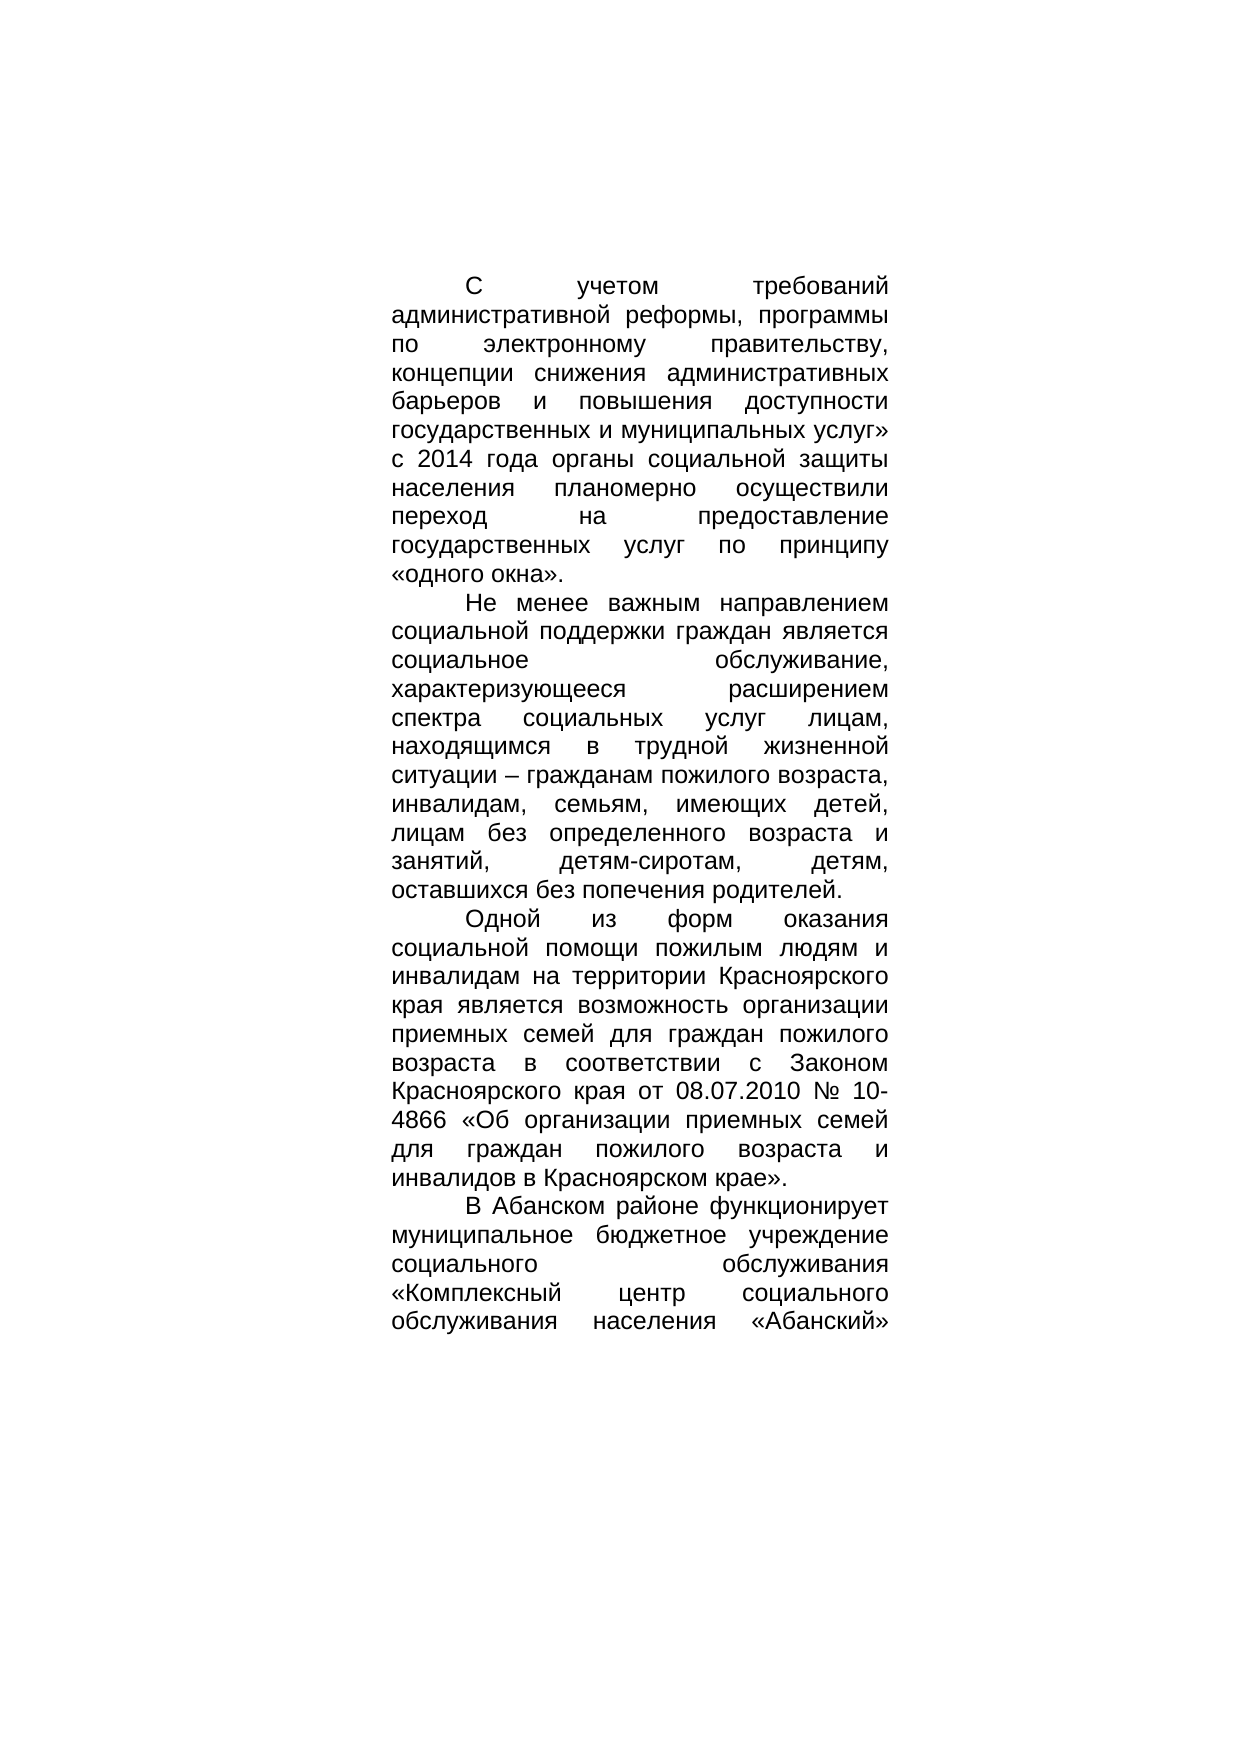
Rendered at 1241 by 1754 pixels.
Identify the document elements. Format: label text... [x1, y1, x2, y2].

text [391, 1191, 889, 1335]
text Одной из форм оказания социальной помощи пожилым людям и инвалидам на территории Красноярского края является возможность организации приемных семей для граждан пожилого возраста в соответствии с Законом Красноярского края от 08.07.2010 № 10-4866 «Об организации приемных семей для граждан пожилого возраста и инвалидов в Красноярском крае». [391, 904, 889, 1191]
text Не менее важным направлением социальной поддержки граждан является социальное обслуживание, характеризующееся расширением спектра социальных услуг лицам, находящимся в трудной жизненной ситуации – гражданам пожилого возраста, инвалидам, семьям, имеющих детей, лицам без определенного возраста и занятий, детям-сиротам, детям, оставшихся без попечения родителей. [391, 587, 889, 904]
text С учетом требований административной реформы, программы по электронному правительству, концепции снижения административных барьеров и повышения доступности государственных и муниципальных услуг» с 2014 года органы социальной защиты населения планомерно осуществили переход на предоставление государственных услуг по принципу «одного окна». [391, 271, 889, 587]
